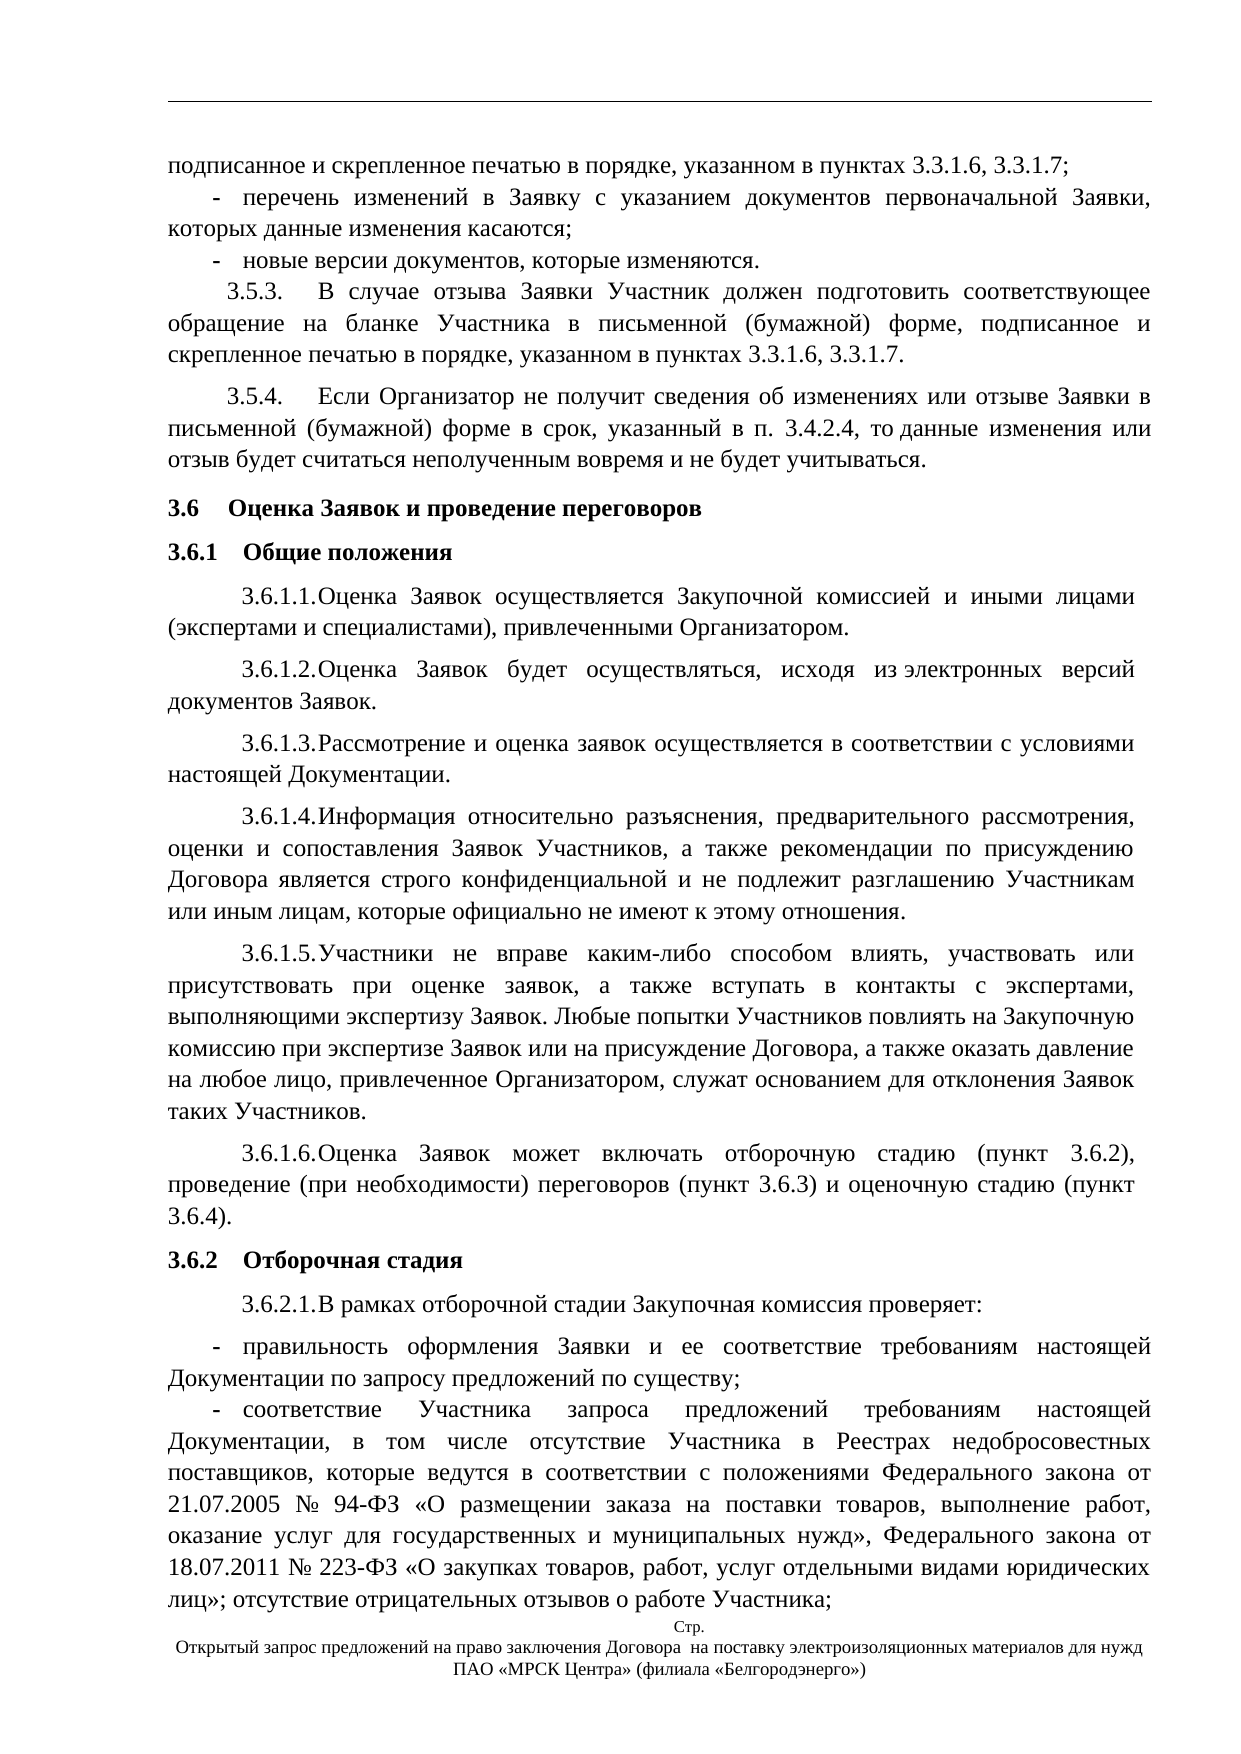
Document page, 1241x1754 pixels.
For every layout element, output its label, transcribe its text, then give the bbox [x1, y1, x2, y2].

list Информация относительно разъяснения, предварительного рассмотрения, оценки и сопоставления Заявок Участников, а также рекомендации по присуждению Договора является строго конфиденциальной и не подлежит разглашению Участникам или иным лицам, которые официально не имеют к этому отношения. [168, 801, 1135, 925]
subtitle Общие положения [168, 537, 1152, 566]
list Оценка Заявок осуществляется Закупочной комиссией и иными лицами (экспертами и специалистами), привлеченными Организатором. [168, 581, 1135, 641]
list Участники не вправе каким-либо способом влиять, участвовать или присутствовать при оценке заявок, а также вступать в контакты с экспертами, выполняющими экспертизу Заявок. Любые попытки Участников повлиять на Закупочную комиссию при экспертизе Заявок или на присуждение Договора, а также оказать давление на любое лицо, привлеченное Организатором, служат основанием для отклонения Заявок таких Участников. [168, 938, 1135, 1125]
list перечень изменений в Заявку с указанием документов первоначальной Заявки, которых данные изменения касаются; [168, 182, 1152, 242]
list Рассмотрение и оценка заявок осуществляется в соответствии с условиями настоящей Документации. [168, 728, 1135, 788]
list Оценка Заявок будет осуществляться, исходя из электронных версий документов Заявок. [168, 654, 1135, 715]
subtitle Отборочная стадия [168, 1245, 1152, 1274]
list соответствие Участника запроса предложений требованиям настоящей Документации, в том числе отсутствие Участника в Реестрах недобросовестных поставщиков, которые ведутся в соответствии с положениями Федерального закона от 21.07.2005 № 94-ФЗ «О размещении заказа на поставки товаров, выполнение работ, оказание услуг для государственных и муниципальных нужд», Федерального закона от 18.07.2011 № 223-ФЗ «О закупках товаров, работ, услуг отдельными видами юридических лиц»; отсутствие отрицательных отзывов о работе Участника; [168, 1394, 1152, 1612]
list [168, 150, 1152, 179]
list новые версии документов, которые изменяются. [168, 245, 1152, 273]
subtitle Оценка Заявок и проведение переговоров [168, 493, 1152, 521]
list правильность оформления Заявки и ее соответствие требованиям настоящей Документации по запросу предложений по существу; [168, 1331, 1152, 1391]
list В рамках отборочной стадии Закупочная комиссия проверяет: [168, 1289, 1135, 1318]
